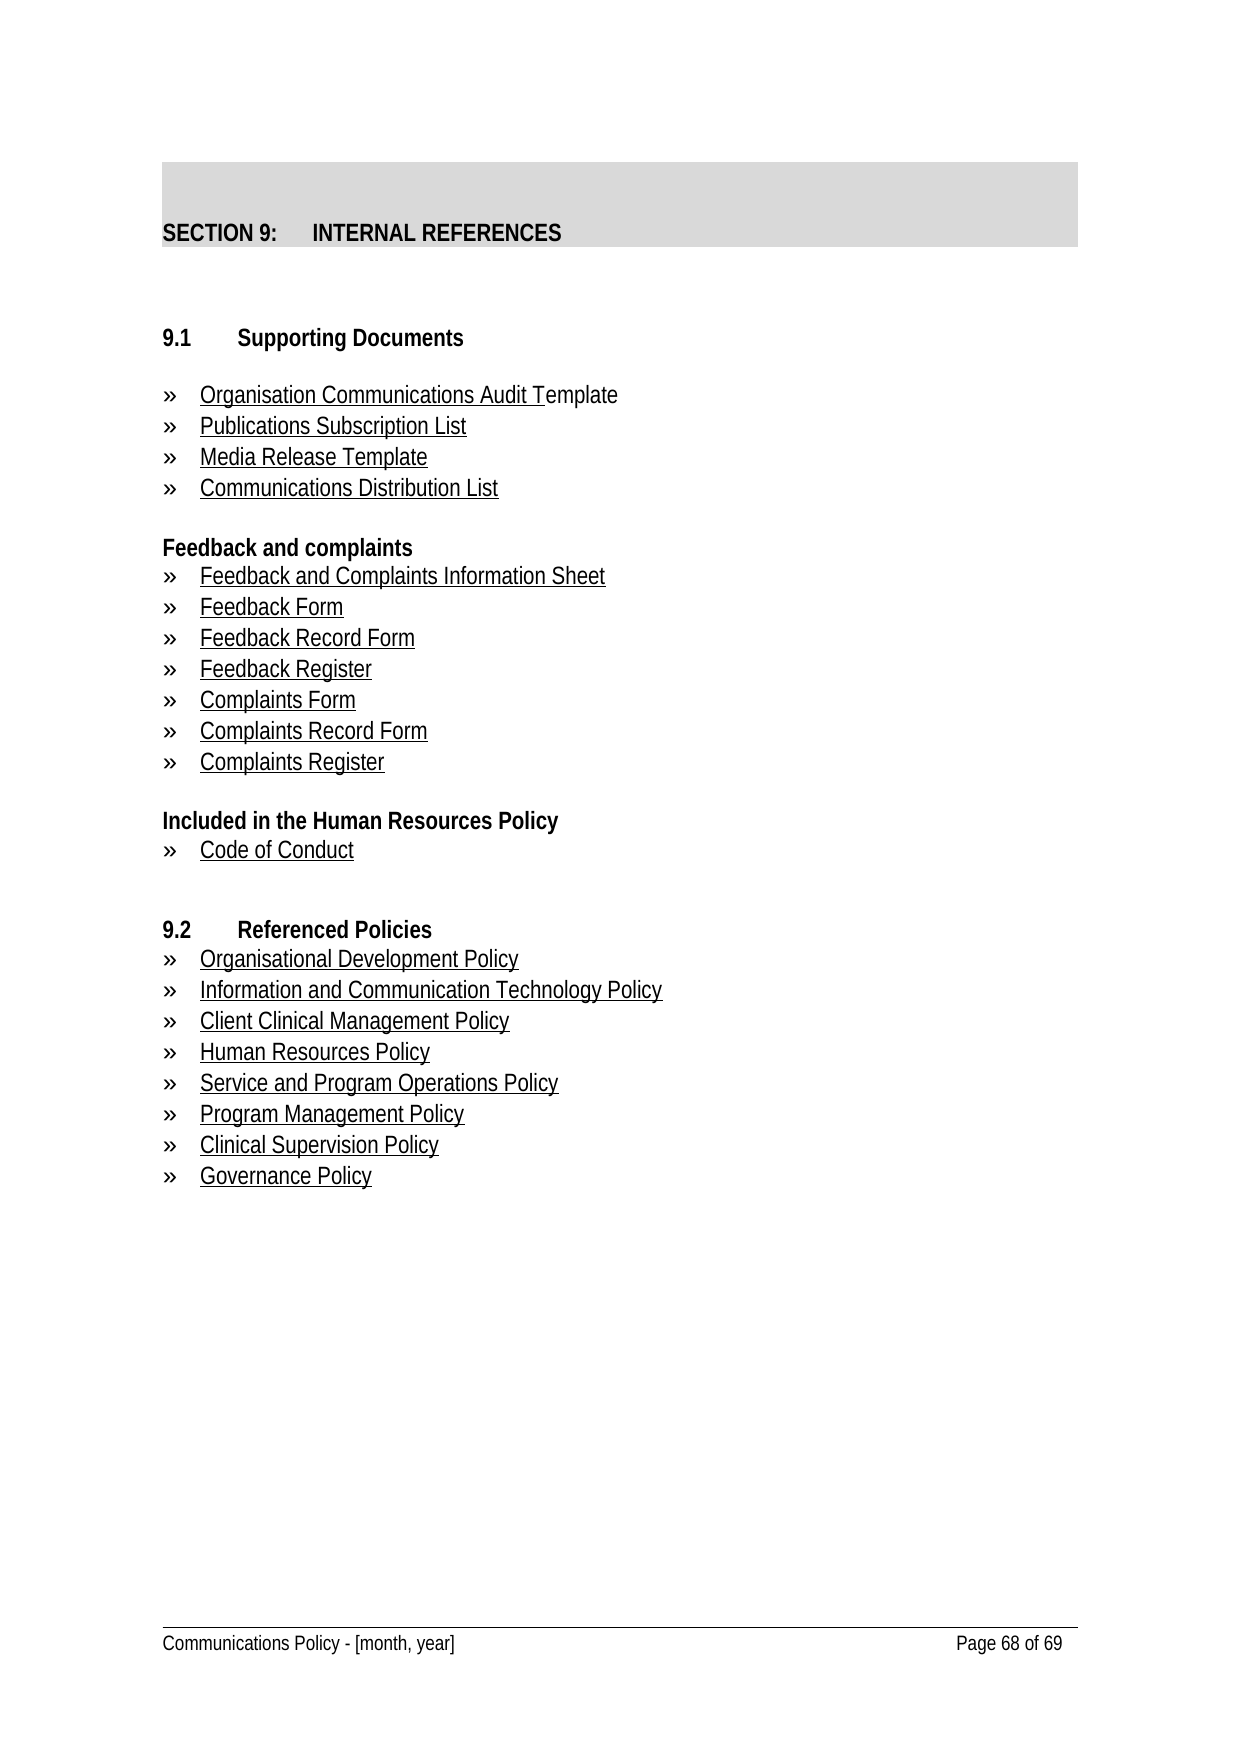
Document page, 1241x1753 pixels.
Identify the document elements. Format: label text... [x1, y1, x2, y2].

list Publications Subscription List [162, 411, 1078, 442]
text Included in the Human Resources Policy [162, 806, 1078, 835]
list Program Management Policy [162, 1099, 1078, 1130]
list Code of Conduct [162, 835, 1078, 866]
text Feedback and complaints [162, 532, 1078, 561]
subtitle SECTION 9: INTERNAL REFERENCES [162, 218, 1078, 247]
subtitle 9.2 Referenced Policies [162, 915, 1078, 944]
list Client Clinical Management Policy [162, 1006, 1078, 1037]
list Organisation Communications Audit Template [162, 380, 1078, 411]
list Feedback and Complaints Information Sheet [162, 561, 1078, 592]
list Feedback Register [162, 654, 1078, 685]
list Information and Communication Technology Policy [162, 975, 1078, 1006]
list Complaints Form [162, 685, 1078, 716]
list Human Resources Policy [162, 1037, 1078, 1068]
list Governance Policy [162, 1161, 1078, 1192]
list Organisational Development Policy [162, 944, 1078, 975]
list Service and Program Operations Policy [162, 1068, 1078, 1099]
list Clinical Supervision Policy [162, 1130, 1078, 1161]
list Complaints Register [162, 747, 1078, 778]
list Communications Distribution List [162, 473, 1078, 504]
subtitle 9.1 Supporting Documents [162, 323, 1078, 351]
list Feedback Form [162, 592, 1078, 623]
list Media Release Template [162, 442, 1078, 473]
list Complaints Record Form [162, 716, 1078, 747]
list Feedback Record Form [162, 623, 1078, 654]
